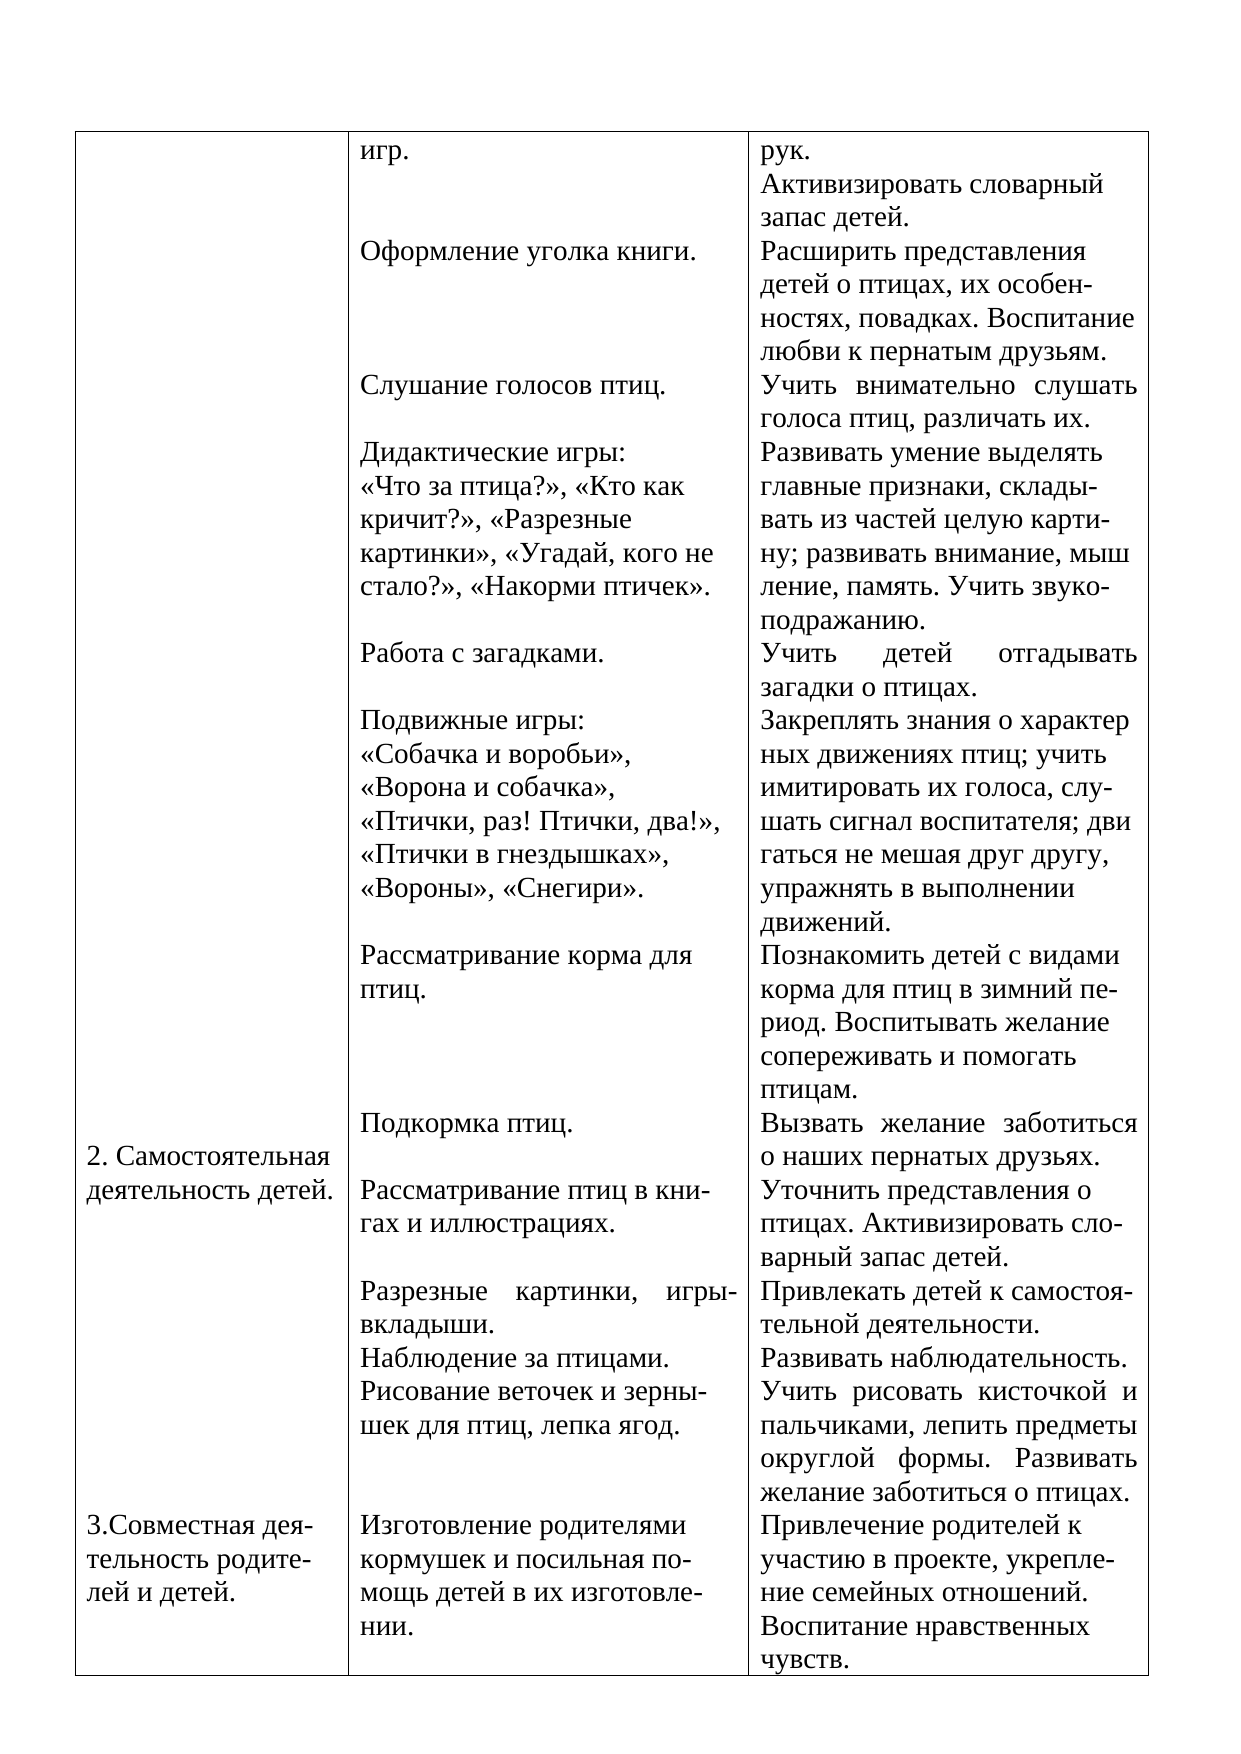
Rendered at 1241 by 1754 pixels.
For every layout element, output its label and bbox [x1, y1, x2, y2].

table_header [349, 132, 748, 1675]
table_header [749, 132, 1148, 1675]
table_header [76, 132, 348, 1675]
